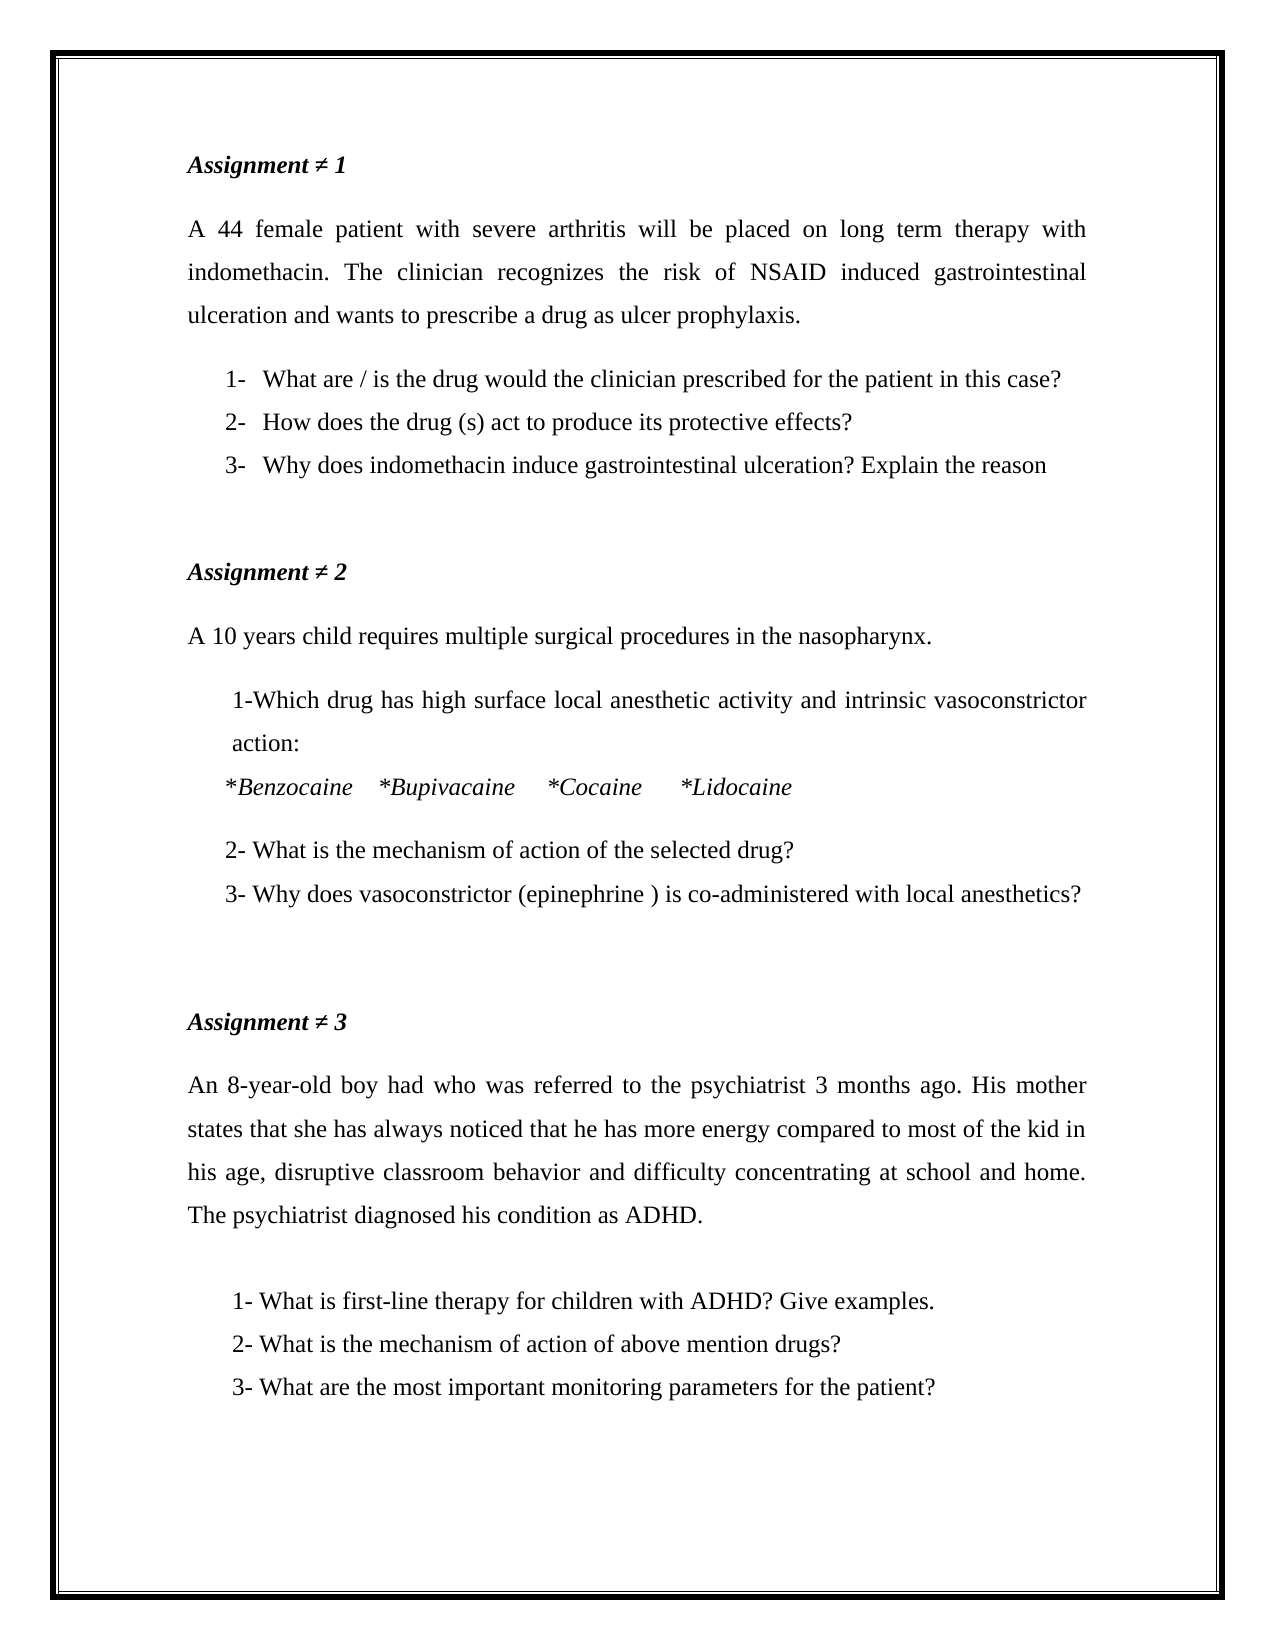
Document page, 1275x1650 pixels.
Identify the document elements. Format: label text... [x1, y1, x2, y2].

text 3- Why does vasoconstrictor (epinephrine ) is co-administered with local anesthetics? [225, 879, 1087, 907]
text 3- What are the most important monitoring parameters for the patient? [232, 1372, 1087, 1401]
text 1- What is first-line therapy for children with ADHD? Give examples. [232, 1286, 1087, 1315]
list How does the drug (s) act to produce its protective effects? [225, 407, 1087, 436]
text 1-Which drug has high surface local anesthetic activity and intrinsic vasoconstrictor action: [232, 685, 1087, 757]
text Assignment ≠ 3 [187, 1007, 1087, 1035]
list What are / is the drug would the clinician prescribed for the patient in this case? [225, 364, 1087, 393]
list Why does indomethacin induce gastrointestinal ulceration? Explain the reason [225, 450, 1087, 479]
text 2- What is the mechanism of action of the selected drug? [225, 836, 1087, 864]
text A 10 years child requires multiple surgical procedures in the nasopharynx. [187, 621, 1087, 650]
text *Benzocaine *Bupivacaine *Cocaine *Lidocaine [225, 772, 1087, 800]
text An 8-year-old boy had who was referred to the psychiatrist 3 months ago. His mother states that she has always noticed that he has more energy compared to most of the kid in his age, disruptive classroom behavior and difficulty concentrating at school and home. The psychiatrist diagnosed his condition as ADHD. [187, 1071, 1087, 1229]
text 2- What is the mechanism of action of above mention drugs? [232, 1329, 1087, 1358]
text Assignment ≠ 1 [187, 150, 1087, 179]
text Assignment ≠ 2 [187, 557, 1087, 586]
text A 44 female patient with severe arthritis will be placed on long term therapy with indomethacin. The clinician recognizes the risk of NSAID induced gastrointestinal ulceration and wants to prescribe a drug as ulcer prophylaxis. [187, 214, 1087, 329]
